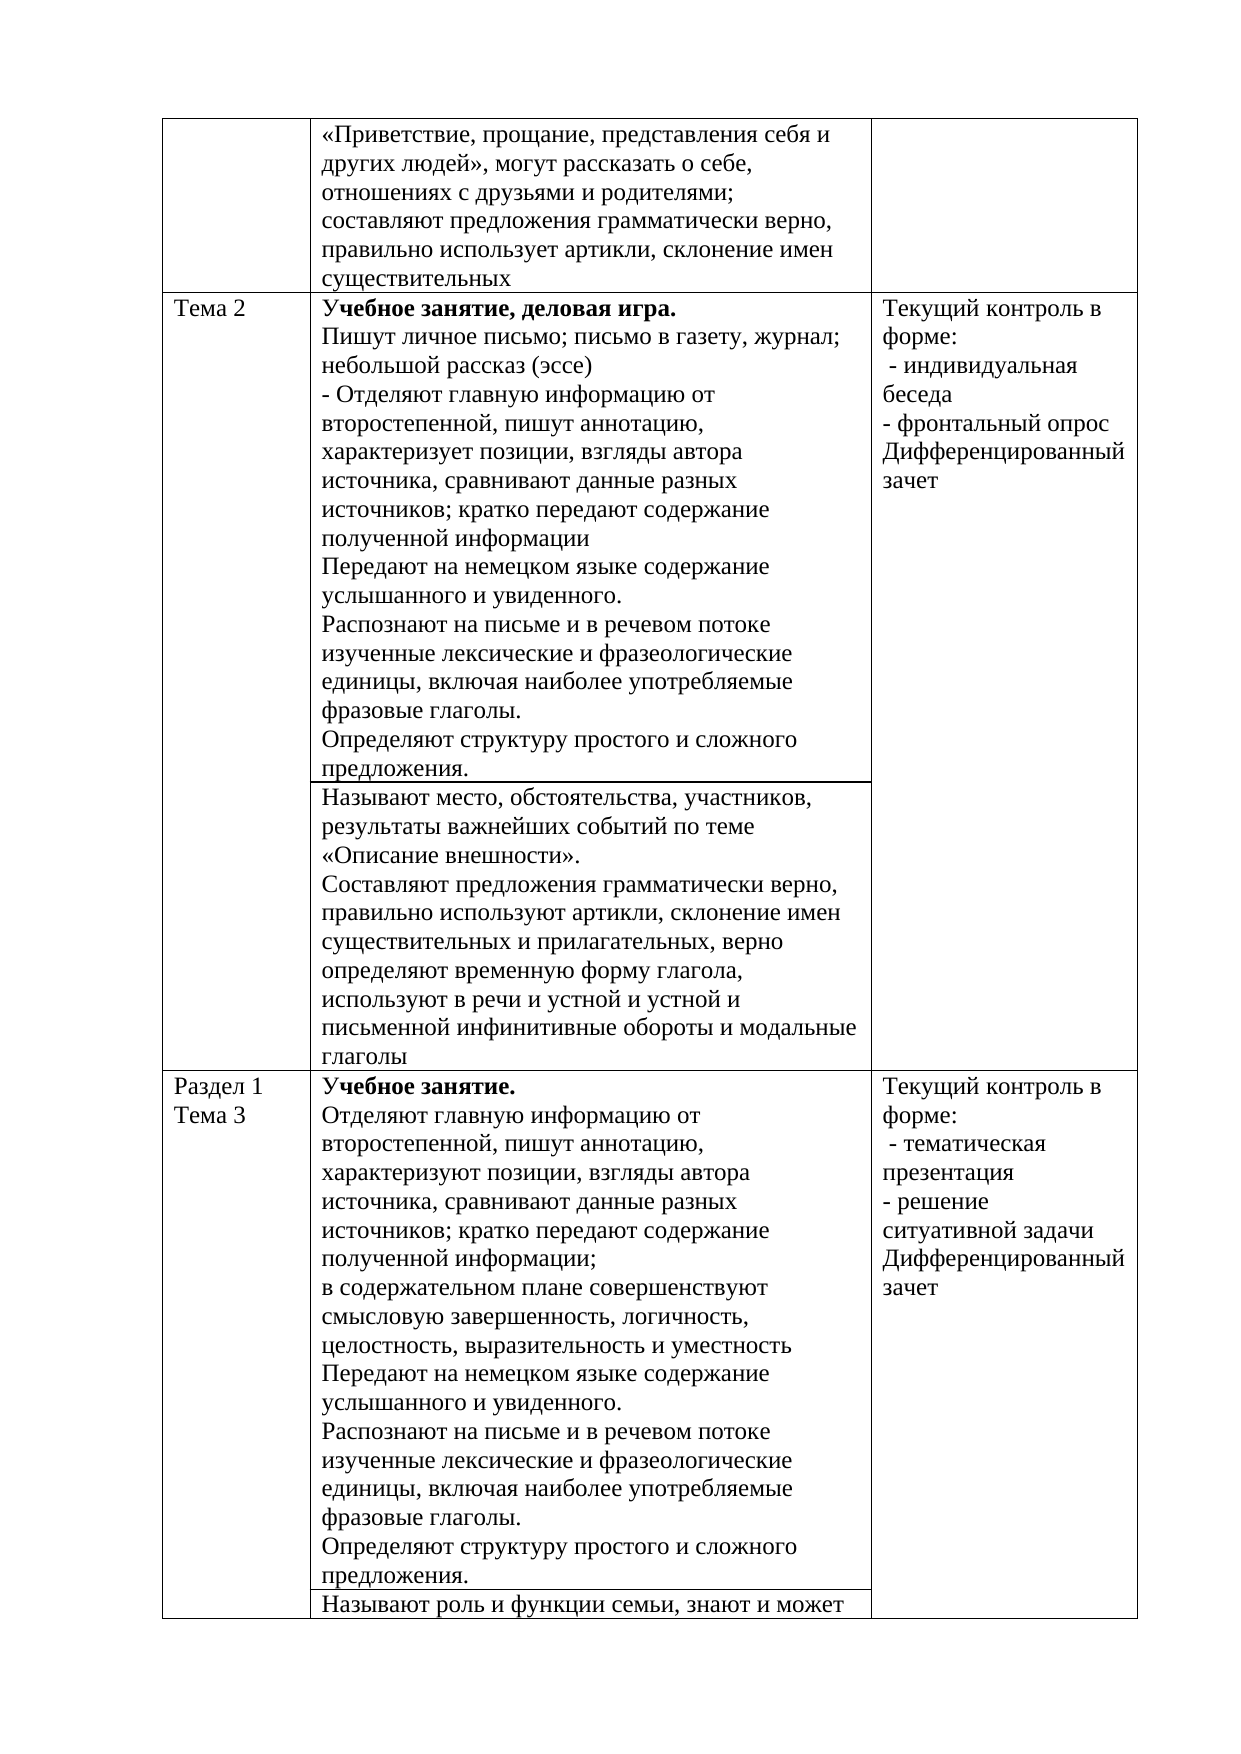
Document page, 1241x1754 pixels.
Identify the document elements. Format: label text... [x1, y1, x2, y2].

table_cell Тема 2 [163, 293, 310, 1070]
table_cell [311, 119, 871, 292]
table_cell Текущий контроль в форме: - тематическая презентация - решение ситуативной задачи Дифференцированный зачет [872, 1071, 1137, 1618]
table_cell Называют место, обстоятельства, участников, результаты важнейших событий по теме «Описание внешности». Составляют предложения грамматически верно, правильно используют артикли, склонение имен существительных и прилагательных, верно определяют временную форму глагола, используют в речи и устной и устной и письменной инфинитивные обороты и модальные глаголы [311, 783, 871, 1070]
table_cell Учебное занятие. Отделяют главную информацию от второстепенной, пишут аннотацию, характеризуют позиции, взгляды автора источника, сравнивают данные разных источников; кратко передают содержание полученной информации; в содержательном плане совершенствуют смысловую завершенность, логичность, целостность, выразительность и уместность Передают на немецком языке содержание услышанного и увиденного. Распознают на письме и в речевом потоке изученные лексические и фразеологические единицы, включая наиболее употребляемые фразовые глаголы. Определяют структуру простого и сложного предложения. [311, 1071, 871, 1588]
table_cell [311, 1590, 871, 1618]
table_cell Учебное занятие, деловая игра. Пишут личное письмо; письмо в газету, журнал; небольшой рассказ (эссе) - Отделяют главную информацию от второстепенной, пишут аннотацию, характеризует позиции, взгляды автора источника, сравнивают данные разных источников; кратко передают содержание полученной информации Передают на немецком языке содержание услышанного и увиденного. Распознают на письме и в речевом потоке изученные лексические и фразеологические единицы, включая наиболее употребляемые фразовые глаголы. Определяют структуру простого и сложного предложения. [311, 293, 871, 781]
table_cell Раздел 1 Тема 3 [163, 1071, 310, 1618]
table_cell Текущий контроль в форме: - индивидуальная беседа - фронтальный опрос Дифференцированный зачет [872, 293, 1137, 1070]
